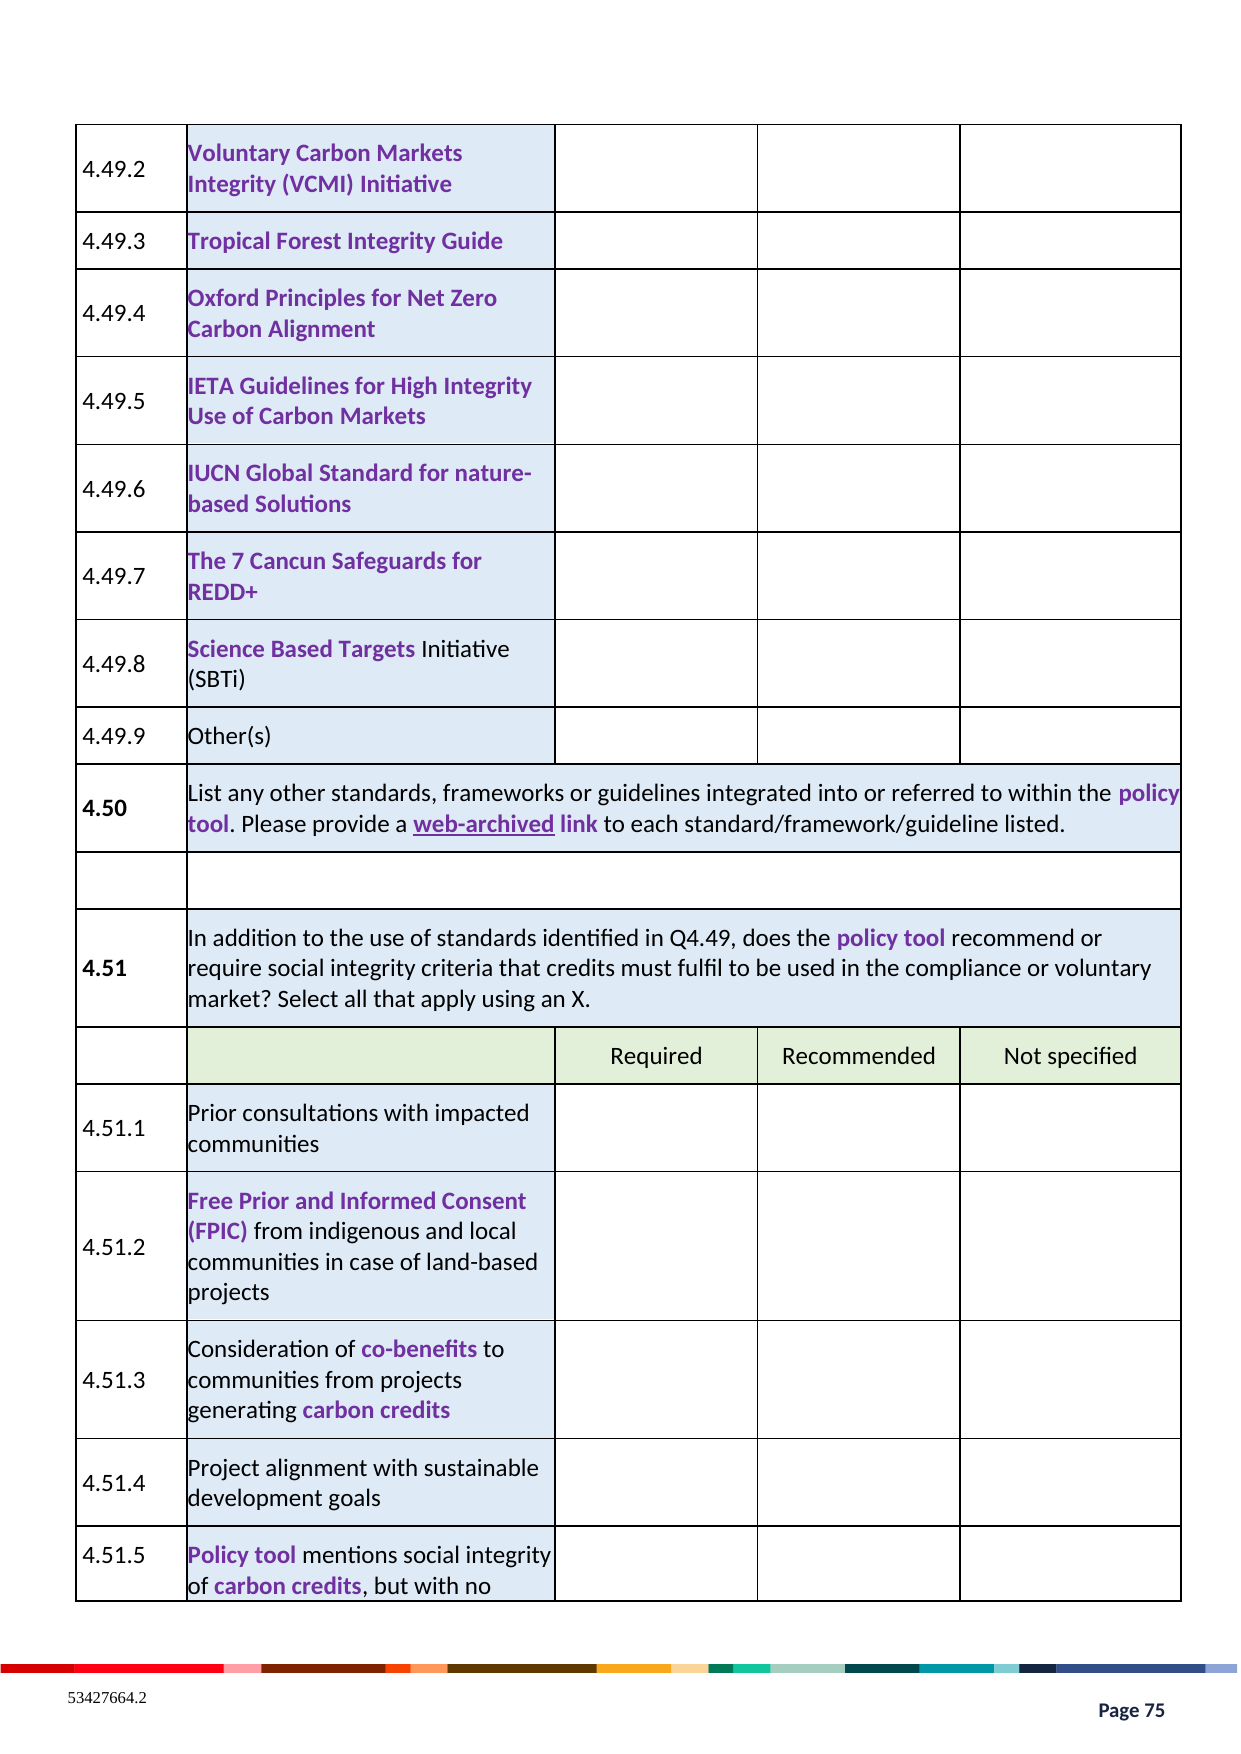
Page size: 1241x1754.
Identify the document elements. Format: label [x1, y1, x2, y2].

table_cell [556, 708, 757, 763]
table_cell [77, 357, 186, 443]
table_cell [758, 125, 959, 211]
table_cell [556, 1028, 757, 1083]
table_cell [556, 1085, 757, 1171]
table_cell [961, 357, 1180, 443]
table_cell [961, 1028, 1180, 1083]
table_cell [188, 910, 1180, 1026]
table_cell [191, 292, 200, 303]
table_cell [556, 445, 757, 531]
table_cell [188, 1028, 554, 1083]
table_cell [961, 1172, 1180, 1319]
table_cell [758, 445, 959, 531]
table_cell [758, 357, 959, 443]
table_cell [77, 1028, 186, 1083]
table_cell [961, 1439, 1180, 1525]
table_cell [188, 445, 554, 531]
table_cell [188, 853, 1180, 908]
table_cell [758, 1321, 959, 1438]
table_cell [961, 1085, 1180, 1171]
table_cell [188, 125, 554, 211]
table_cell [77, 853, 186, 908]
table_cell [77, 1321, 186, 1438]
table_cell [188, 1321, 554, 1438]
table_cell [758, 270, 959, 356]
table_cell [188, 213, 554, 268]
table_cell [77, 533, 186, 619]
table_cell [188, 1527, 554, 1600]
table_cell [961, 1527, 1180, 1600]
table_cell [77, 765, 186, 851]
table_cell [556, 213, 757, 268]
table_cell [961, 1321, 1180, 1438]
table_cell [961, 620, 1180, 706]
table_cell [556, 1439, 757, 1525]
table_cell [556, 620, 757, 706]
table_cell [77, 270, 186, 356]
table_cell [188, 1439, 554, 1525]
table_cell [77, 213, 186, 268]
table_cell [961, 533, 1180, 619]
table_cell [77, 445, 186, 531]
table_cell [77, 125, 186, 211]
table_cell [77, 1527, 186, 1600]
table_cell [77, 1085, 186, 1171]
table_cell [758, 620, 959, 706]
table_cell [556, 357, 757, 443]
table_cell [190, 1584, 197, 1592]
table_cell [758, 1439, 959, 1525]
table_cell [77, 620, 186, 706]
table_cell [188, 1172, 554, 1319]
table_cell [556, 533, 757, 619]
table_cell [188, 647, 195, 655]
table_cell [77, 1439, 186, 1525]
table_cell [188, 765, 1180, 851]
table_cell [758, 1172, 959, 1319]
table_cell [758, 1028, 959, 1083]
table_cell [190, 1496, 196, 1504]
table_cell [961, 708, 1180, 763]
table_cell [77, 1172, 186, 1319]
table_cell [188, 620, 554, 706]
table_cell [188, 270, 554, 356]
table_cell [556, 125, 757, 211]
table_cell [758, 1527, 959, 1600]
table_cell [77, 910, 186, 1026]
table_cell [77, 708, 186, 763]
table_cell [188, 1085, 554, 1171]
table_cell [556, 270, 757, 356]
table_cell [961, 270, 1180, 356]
picture [0, 1664, 1236, 1673]
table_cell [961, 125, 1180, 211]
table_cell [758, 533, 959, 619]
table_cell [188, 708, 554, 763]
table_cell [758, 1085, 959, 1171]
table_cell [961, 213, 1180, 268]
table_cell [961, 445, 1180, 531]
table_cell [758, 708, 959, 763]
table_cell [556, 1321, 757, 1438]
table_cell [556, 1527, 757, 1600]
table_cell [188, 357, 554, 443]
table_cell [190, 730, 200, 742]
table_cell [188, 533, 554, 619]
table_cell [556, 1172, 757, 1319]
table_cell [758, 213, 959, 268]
